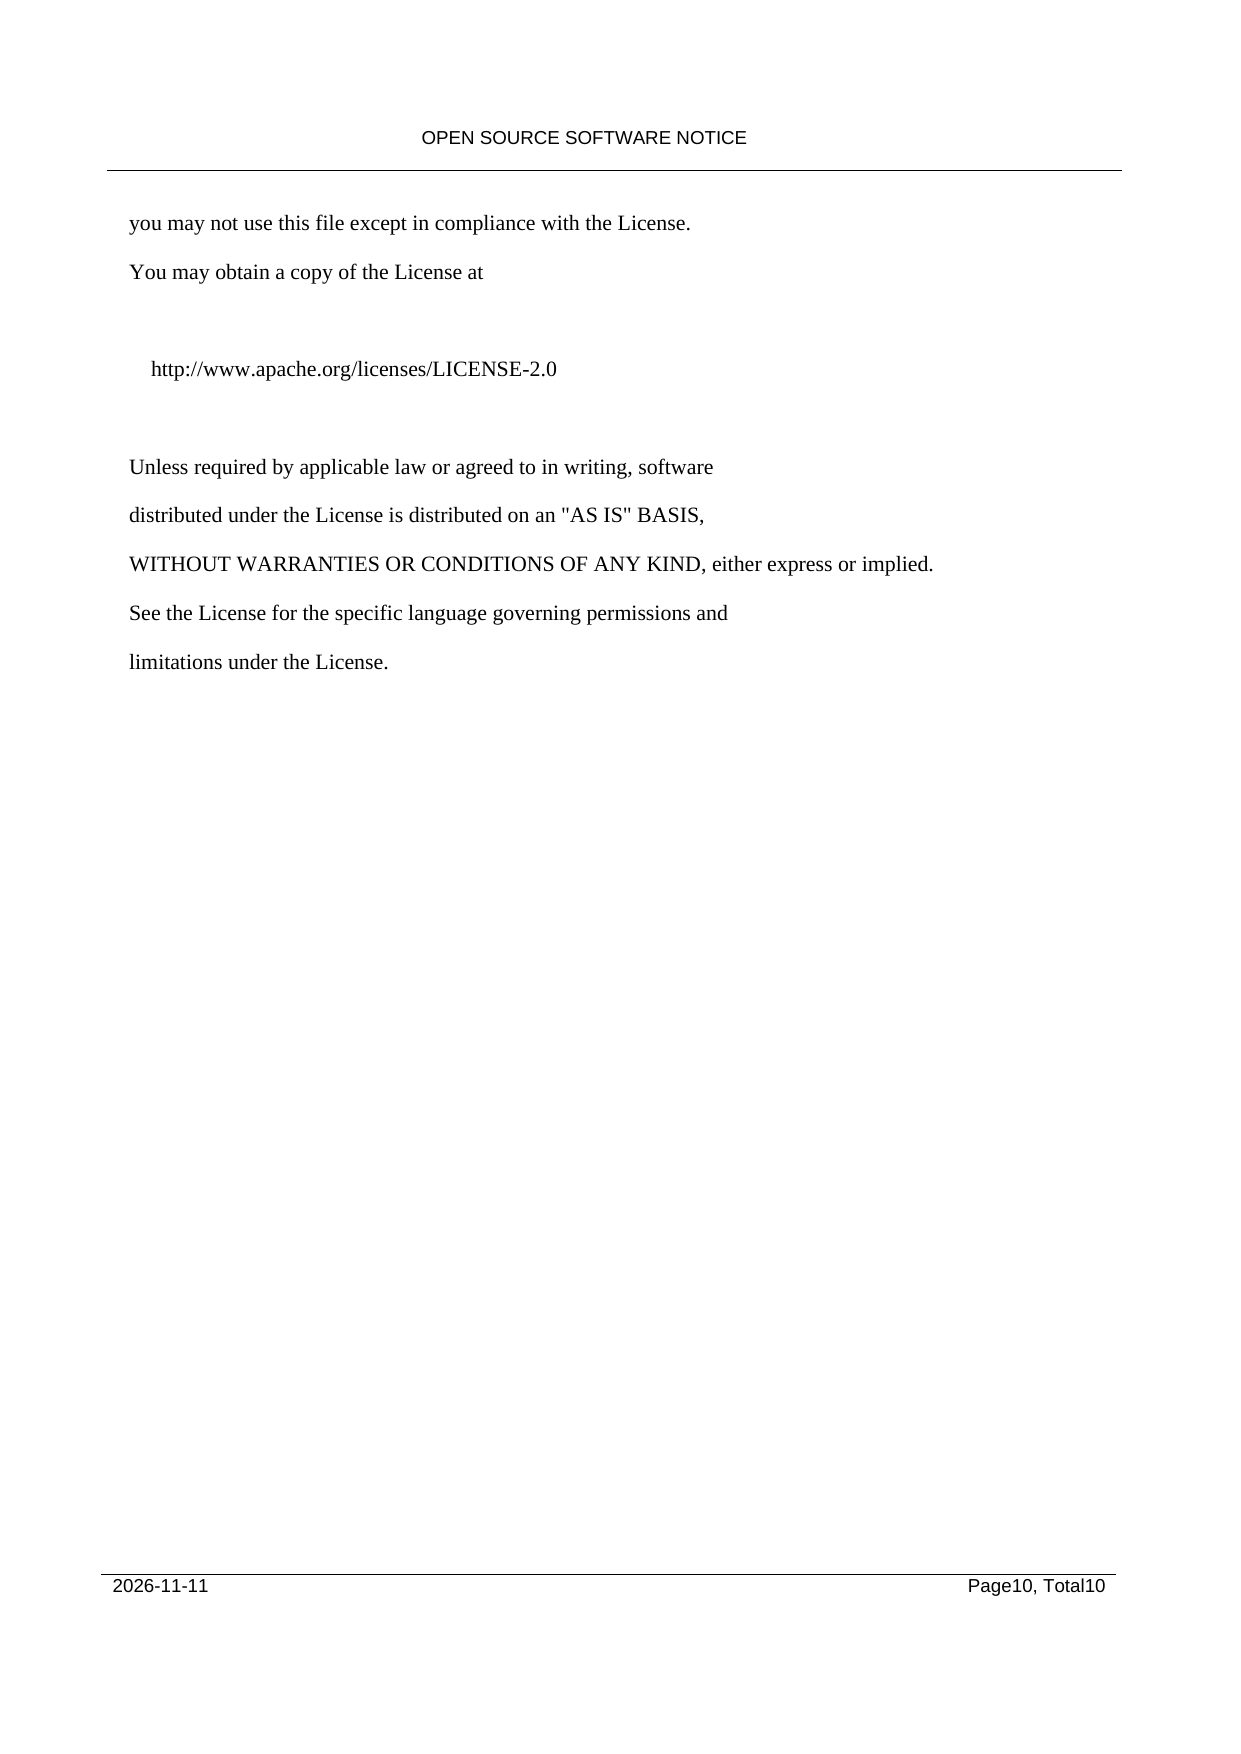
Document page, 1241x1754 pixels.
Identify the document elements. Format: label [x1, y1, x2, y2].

text [112, 206, 1128, 678]
